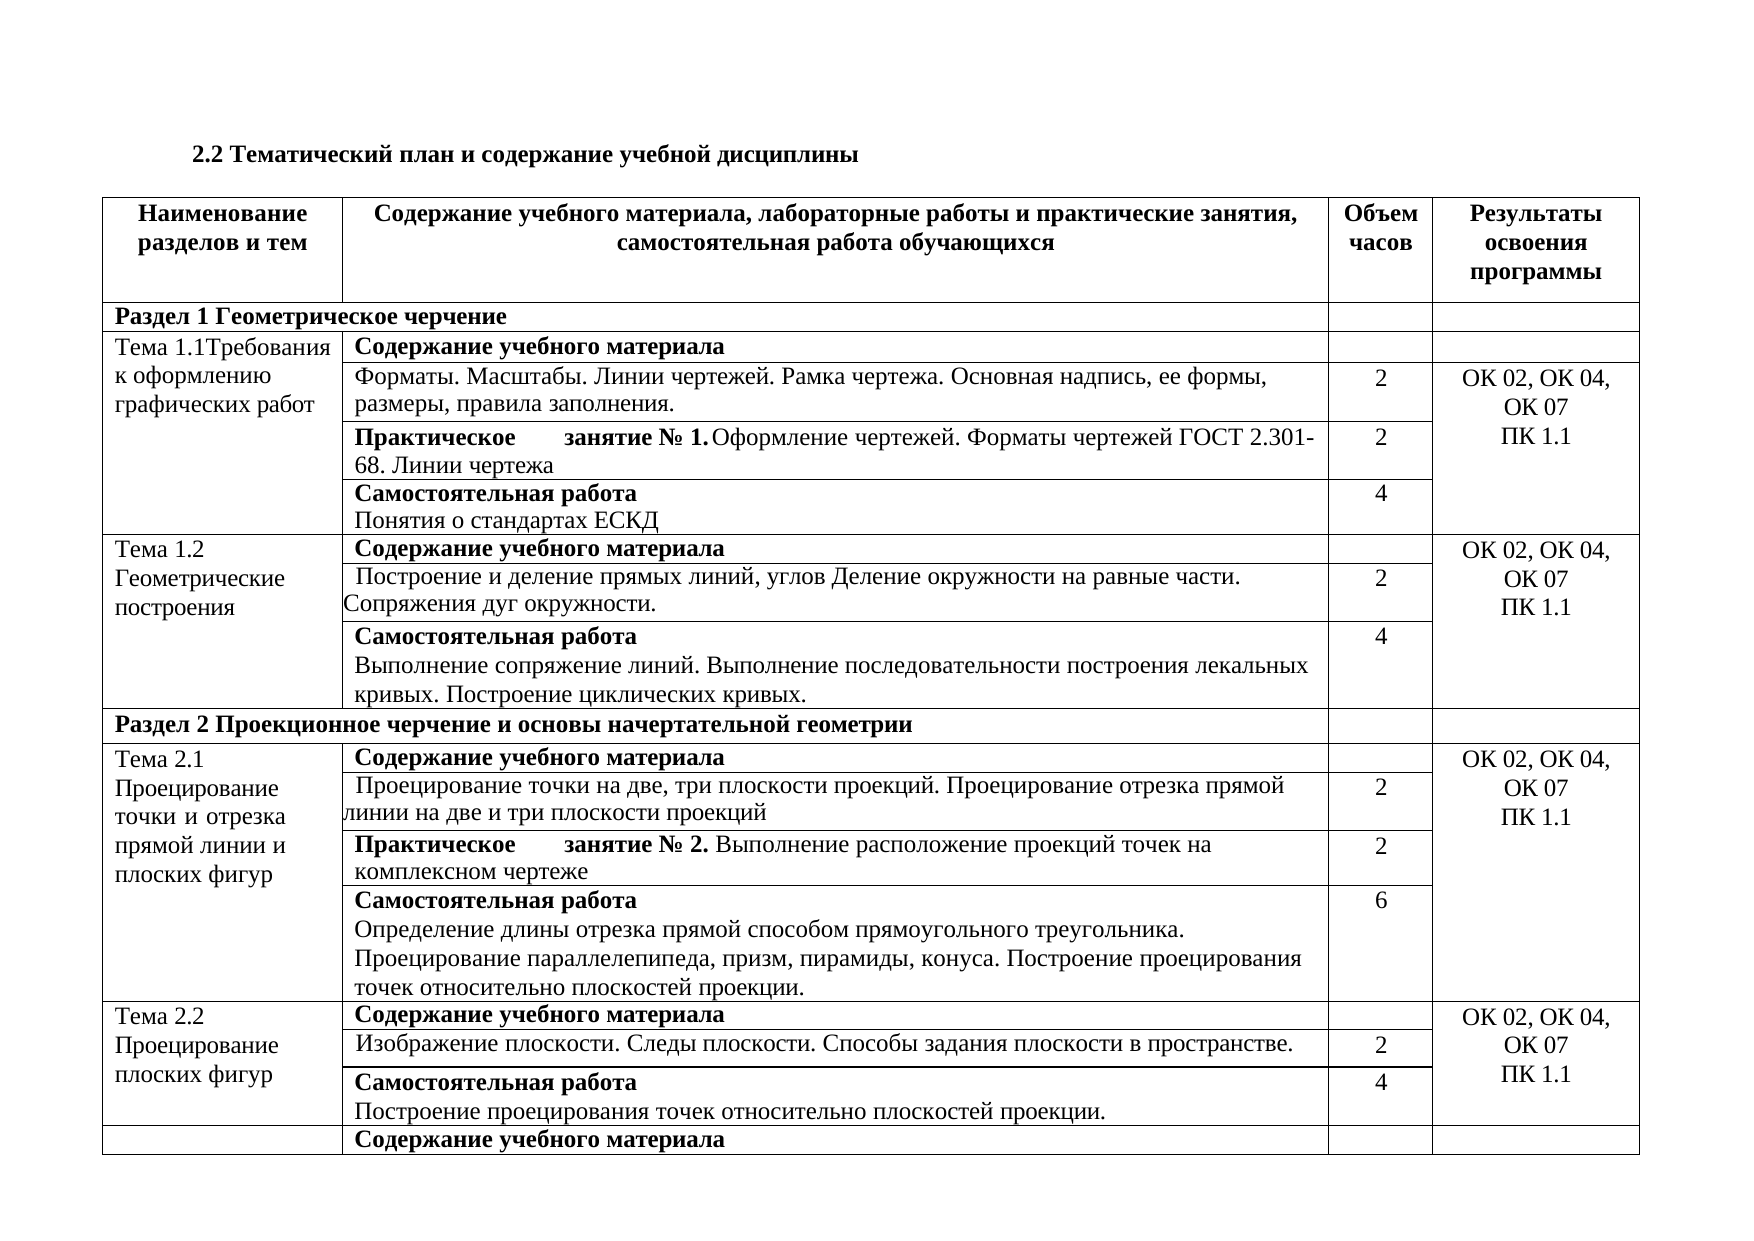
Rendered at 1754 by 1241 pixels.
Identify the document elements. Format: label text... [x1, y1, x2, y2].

table_cell [1329, 1126, 1432, 1153]
table_cell [1329, 744, 1432, 772]
table_cell ОК 02, ОК 04, ОК 07 ПК 1.1 [1433, 535, 1639, 708]
table_cell ОК 02, ОК 04, ОК 07 ПК 1.1 [1433, 363, 1639, 534]
table_cell ОК 02, ОК 04, ОК 07 ПК 1.1 [1433, 744, 1639, 1001]
table_header Результаты освоения программы [1433, 198, 1639, 302]
table_cell Практическое занятие № 2. Выполнение расположение проекций точек на комплексном чертеже [343, 831, 1328, 884]
table_cell [1433, 332, 1639, 362]
table_cell [1329, 1002, 1432, 1029]
table_cell Самостоятельная работа Понятия о стандартах ЕСКД [343, 480, 1328, 534]
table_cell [103, 1126, 342, 1153]
table_cell 2 [1329, 831, 1432, 884]
table_header Содержание учебного материала, лабораторные работы и практические занятия, самостоятельная работа обучающихся [343, 198, 1328, 302]
table_cell [1329, 535, 1432, 562]
table_cell Изображение плоскости. Следы плоскости. Способы задания плоскости в пространстве. [343, 1030, 1328, 1066]
table_cell Практическое занятие № 1. Оформление чертежей. Форматы чертежей ГОСТ 2.301-68. Линии чертежа [343, 422, 1328, 479]
table_cell Проецирование точки на две, три плоскости проекций. Проецирование отрезка прямой линии на две и три плоскости проекций [343, 773, 1328, 830]
table_cell Самостоятельная работа Определение длины отрезка прямой способом прямоугольного треугольника. Проецирование параллелепипеда, призм, пирамиды, конуса. Построение проецирования точек относительно плоскостей проекции. [343, 886, 1328, 1001]
table_cell Тема 2.2 Проецирование плоских фигур [103, 1002, 342, 1125]
table_cell 2 [1329, 1030, 1432, 1066]
table_cell Построение и деление прямых линий, углов Деление окружности на равные части. Сопряжения дуг окружности. [343, 564, 1328, 621]
table_cell Содержание учебного материала [343, 744, 1328, 772]
table_cell [1329, 332, 1432, 362]
table_cell 2 [1329, 363, 1432, 421]
table_header Наименование разделов и тем [103, 198, 342, 302]
table_cell 4 [1329, 622, 1432, 708]
table_cell Тема 1.2 Геометрические построения [103, 535, 342, 708]
table_cell Раздел 1 Геометрическое черчение [103, 303, 1328, 331]
table_header Объем часов [1329, 198, 1432, 302]
table_cell Тема 2.1 Проецирование точки и отрезка прямой линии и плоских фигур [103, 744, 342, 1001]
table_cell [1433, 709, 1639, 743]
table_cell 4 [1329, 1068, 1432, 1125]
table_cell Тема 1.1Требования к оформлению графических работ [103, 332, 342, 534]
table_cell Раздел 2 Проекционное черчение и основы начертательной геометрии [103, 709, 1328, 743]
table_cell 6 [1329, 886, 1432, 1001]
table_cell 2 [1329, 564, 1432, 621]
table_cell 4 [1329, 480, 1432, 534]
table_cell [1329, 709, 1432, 743]
table_cell Содержание учебного материала [343, 1126, 1328, 1153]
table_cell [1433, 303, 1639, 331]
table_cell [1329, 303, 1432, 331]
table_cell Содержание учебного материала [343, 1002, 1328, 1029]
table_cell Содержание учебного материала [343, 332, 1328, 362]
table_cell ОК 02, ОК 04, ОК 07 ПК 1.1 [1433, 1002, 1639, 1125]
table_cell 2 [1329, 773, 1432, 830]
table_cell 2 [1329, 422, 1432, 479]
text 2.2 Тематический план и содержание учебной дисциплины [192, 139, 1652, 168]
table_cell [1433, 1126, 1639, 1153]
table_cell Самостоятельная работа Построение проецирования точек относительно плоскостей проекции. [343, 1068, 1328, 1125]
table_cell Содержание учебного материала [343, 535, 1328, 562]
table_cell Самостоятельная работа Выполнение сопряжение линий. Выполнение последовательности построения лекальных кривых. Построение циклических кривых. [343, 622, 1328, 708]
table_cell Форматы. Масштабы. Линии чертежей. Рамка чертежа. Основная надпись, ее формы, размеры, правила заполнения. [343, 363, 1328, 421]
